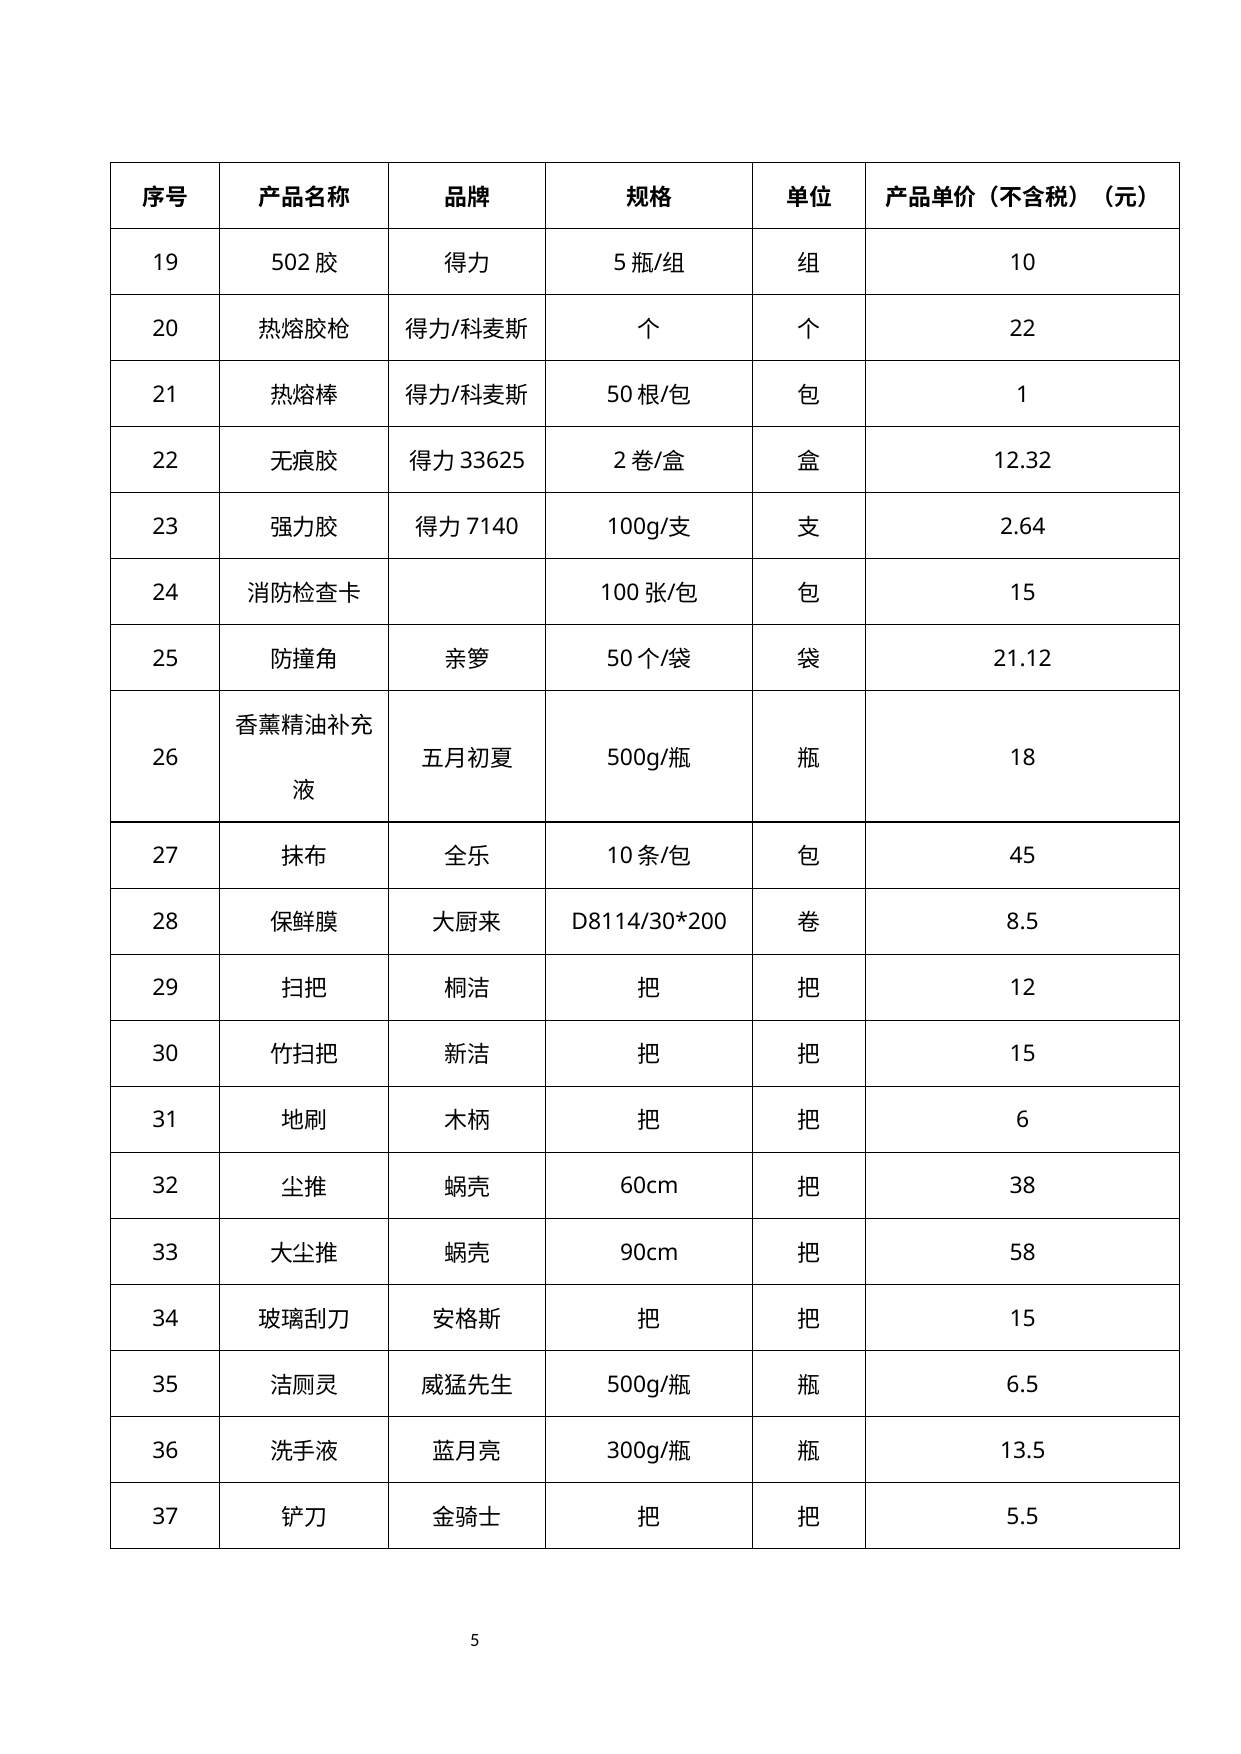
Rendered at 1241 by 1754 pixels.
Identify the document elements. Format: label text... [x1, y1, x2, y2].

table_cell 把 [546, 1483, 752, 1548]
table_cell 把 [753, 1087, 865, 1152]
table_cell 全乐 [389, 823, 545, 887]
table_cell 5.5 [866, 1483, 1179, 1548]
table_cell 得力/科麦斯 [389, 361, 545, 426]
table_cell 盒 [753, 427, 865, 492]
table_cell 把 [753, 955, 865, 1019]
table_cell 安格斯 [389, 1285, 545, 1350]
table_cell 把 [753, 1219, 865, 1284]
table_cell 90cm [546, 1219, 752, 1284]
table_cell 桐洁 [389, 955, 545, 1019]
table_cell 防撞角 [220, 625, 388, 690]
table_cell 13.5 [866, 1417, 1179, 1482]
table_cell 地刷 [220, 1087, 388, 1152]
table_cell 把 [753, 1021, 865, 1086]
table_cell 卷 [753, 889, 865, 953]
table_cell 得力/科麦斯 [389, 295, 545, 360]
table_cell 得力33625 [389, 427, 545, 492]
table_cell 28 [111, 889, 219, 953]
table_cell 38 [866, 1153, 1179, 1218]
table_cell 把 [546, 1285, 752, 1350]
table_cell 5瓶/组 [546, 229, 752, 294]
table_cell 把 [753, 1153, 865, 1218]
table_cell 保鲜膜 [220, 889, 388, 953]
table_cell 8.5 [866, 889, 1179, 953]
table_cell 个 [546, 295, 752, 360]
table_cell 100张/包 [546, 559, 752, 624]
table_cell 包 [753, 559, 865, 624]
table_cell 6.5 [866, 1351, 1179, 1416]
table_cell [389, 559, 545, 624]
table_cell 33 [111, 1219, 219, 1284]
table_cell 6 [866, 1087, 1179, 1152]
table_cell 50根/包 [546, 361, 752, 426]
table_cell 36 [111, 1417, 219, 1482]
table_cell 蜗壳 [389, 1219, 545, 1284]
table_cell 24 [111, 559, 219, 624]
table_cell 尘推 [220, 1153, 388, 1218]
table_cell 玻璃刮刀 [220, 1285, 388, 1350]
table_cell 18 [866, 691, 1179, 821]
table_cell 26 [111, 691, 219, 821]
table_cell 15 [866, 559, 1179, 624]
table_cell 502胶 [220, 229, 388, 294]
table_header 规格 [546, 163, 752, 228]
table_cell 45 [866, 823, 1179, 887]
table_cell 20 [111, 295, 219, 360]
table_cell 新洁 [389, 1021, 545, 1086]
table_cell 五月初夏 [389, 691, 545, 821]
table_cell 瓶 [753, 1351, 865, 1416]
table_cell 29 [111, 955, 219, 1019]
table_cell 金骑士 [389, 1483, 545, 1548]
table_cell 27 [111, 823, 219, 887]
table_cell 得力7140 [389, 493, 545, 558]
table_cell 无痕胶 [220, 427, 388, 492]
table_cell 60cm [546, 1153, 752, 1218]
table_cell 50个/袋 [546, 625, 752, 690]
table_cell 大厨来 [389, 889, 545, 953]
table_cell 15 [866, 1021, 1179, 1086]
table_cell 蜗壳 [389, 1153, 545, 1218]
table_cell 21.12 [866, 625, 1179, 690]
table_cell 洗手液 [220, 1417, 388, 1482]
table_cell 32 [111, 1153, 219, 1218]
table_cell 12.32 [866, 427, 1179, 492]
table_cell 1 [866, 361, 1179, 426]
table_cell 25 [111, 625, 219, 690]
table_cell 瓶 [753, 1417, 865, 1482]
table_cell 10 [866, 229, 1179, 294]
table_cell 30 [111, 1021, 219, 1086]
table_header 产品单价（不含税）（元） [866, 163, 1179, 228]
table_cell 35 [111, 1351, 219, 1416]
table_cell 扫把 [220, 955, 388, 1019]
table_cell 香薰精油补充液 [220, 691, 388, 821]
table_cell 21 [111, 361, 219, 426]
table_cell 37 [111, 1483, 219, 1548]
table_cell 袋 [753, 625, 865, 690]
table_cell 2.64 [866, 493, 1179, 558]
table_cell 铲刀 [220, 1483, 388, 1548]
table_cell 热熔胶枪 [220, 295, 388, 360]
table_cell 竹扫把 [220, 1021, 388, 1086]
table_cell 包 [753, 823, 865, 887]
table_cell 包 [753, 361, 865, 426]
table_cell 个 [753, 295, 865, 360]
table_cell 木柄 [389, 1087, 545, 1152]
table_header 单位 [753, 163, 865, 228]
table_header 序号 [111, 163, 219, 228]
table_cell 31 [111, 1087, 219, 1152]
table_cell 500g/瓶 [546, 1351, 752, 1416]
table_cell 23 [111, 493, 219, 558]
table_cell 把 [546, 1021, 752, 1086]
table_cell 把 [753, 1285, 865, 1350]
table_cell 34 [111, 1285, 219, 1350]
table_cell 瓶 [753, 691, 865, 821]
table_header 产品名称 [220, 163, 388, 228]
table_cell 组 [753, 229, 865, 294]
table_cell 2卷/盒 [546, 427, 752, 492]
table_cell 500g/瓶 [546, 691, 752, 821]
table_cell D8114/30*200 [546, 889, 752, 953]
table_cell 得力 [389, 229, 545, 294]
table_cell 300g/瓶 [546, 1417, 752, 1482]
table_cell 强力胶 [220, 493, 388, 558]
table_cell 100g/支 [546, 493, 752, 558]
table_cell 蓝月亮 [389, 1417, 545, 1482]
table_cell 12 [866, 955, 1179, 1019]
table_cell 支 [753, 493, 865, 558]
table_cell 洁厕灵 [220, 1351, 388, 1416]
table_cell 热熔棒 [220, 361, 388, 426]
table_cell 大尘推 [220, 1219, 388, 1284]
table_cell 消防检查卡 [220, 559, 388, 624]
table_cell 威猛先生 [389, 1351, 545, 1416]
table_cell 把 [546, 955, 752, 1019]
table_cell 22 [111, 427, 219, 492]
table_cell 22 [866, 295, 1179, 360]
table_cell 把 [753, 1483, 865, 1548]
table_cell 19 [111, 229, 219, 294]
table_cell 抹布 [220, 823, 388, 887]
table_header 品牌 [389, 163, 545, 228]
table_cell 58 [866, 1219, 1179, 1284]
table_cell 10条/包 [546, 823, 752, 887]
table_cell 亲箩 [389, 625, 545, 690]
table_cell 15 [866, 1285, 1179, 1350]
table_cell 把 [546, 1087, 752, 1152]
